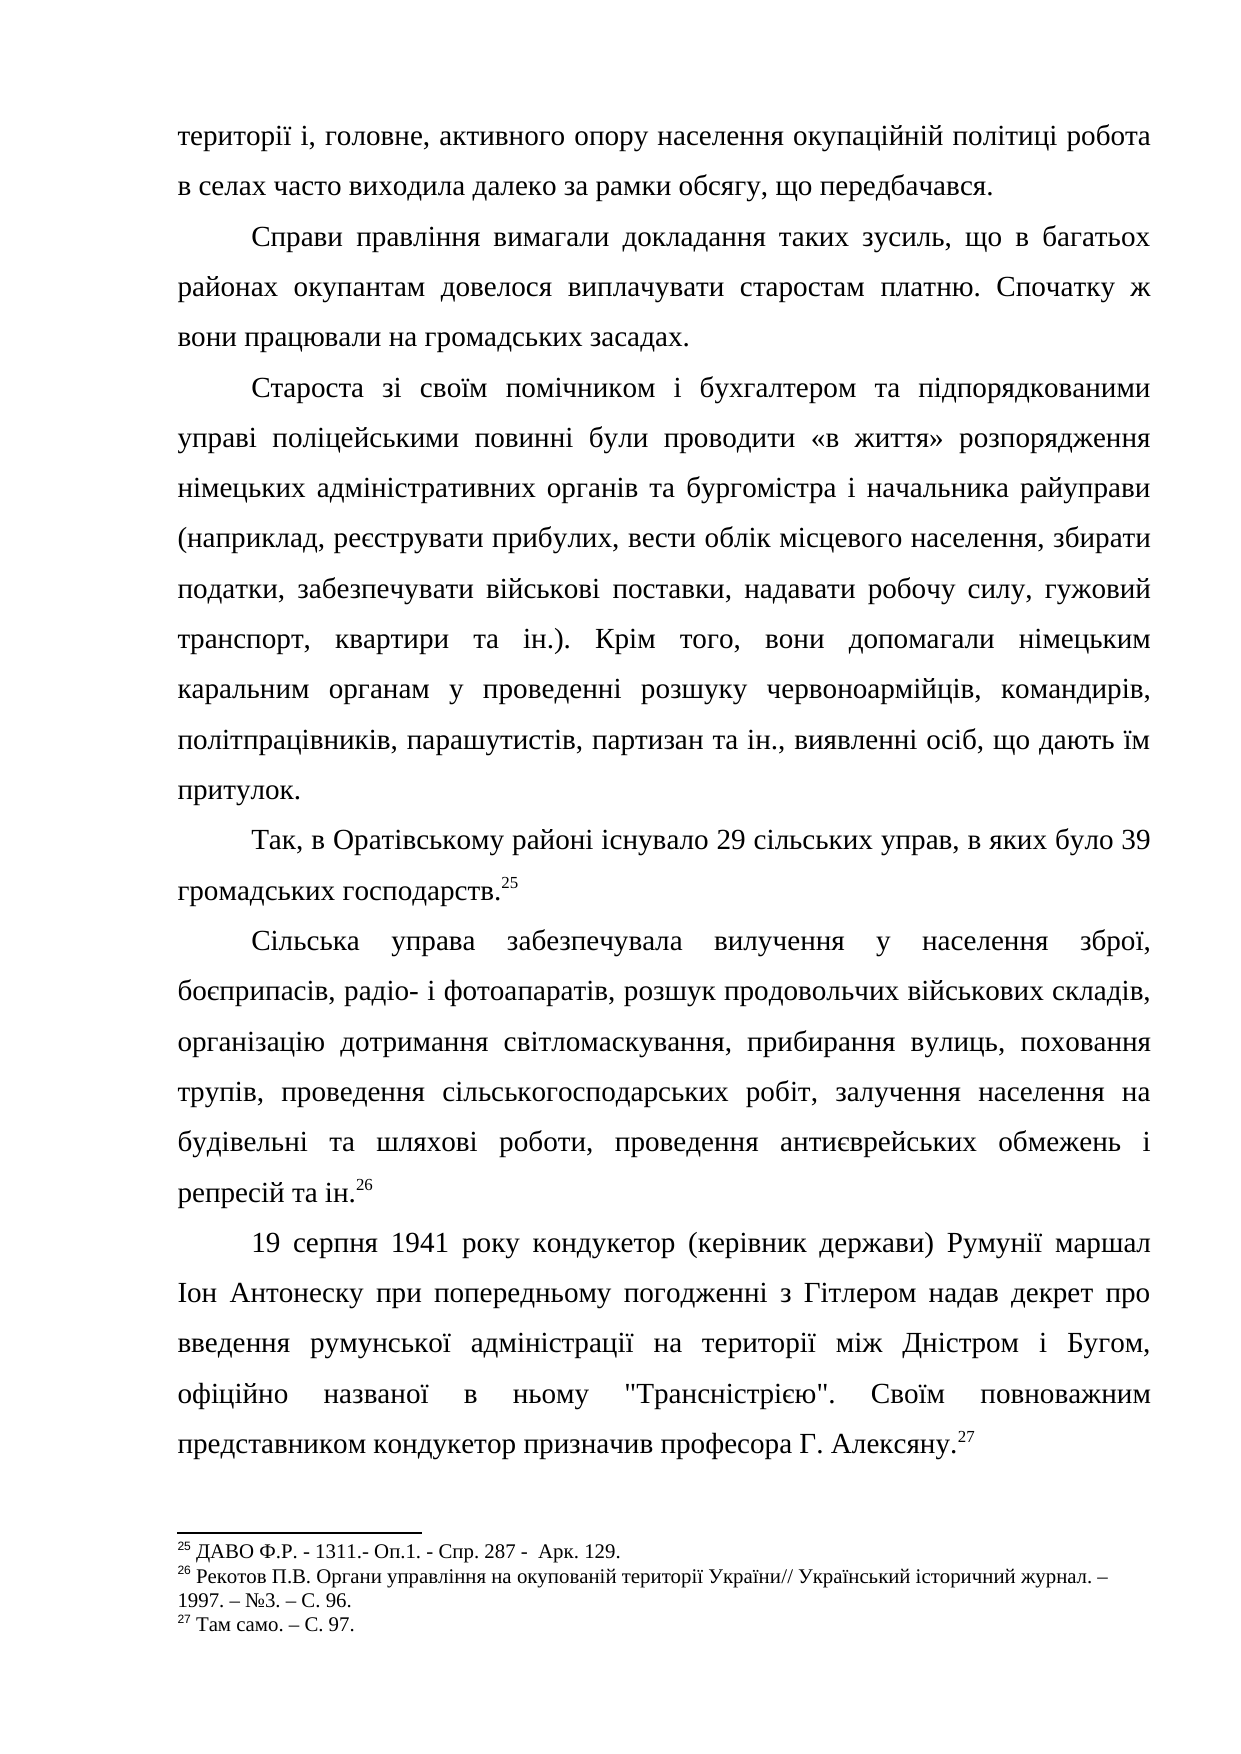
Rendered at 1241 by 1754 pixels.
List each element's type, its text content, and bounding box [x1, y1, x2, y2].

text Староста зі своїм помічником і бухгалтером та підпорядкованими управі поліцейськими повинні були проводити «в життя» розпорядження німецьких адміністративних органів та бургомістра і начальника райуправи (наприклад, реєструвати прибулих, вести облік місцевого населення, збирати податки, забезпечувати військові поставки, надавати робочу силу, гужовий транспорт, квартири та ін.). Крім того, вони допомагали німецьким каральним органам у проведенні розшуку червоноармійців, командирів, політпрацівників, парашутистів, партизан та ін., виявленні осіб, що дають їм притулок. [177, 370, 1152, 806]
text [177, 118, 1152, 202]
text 19 серпня 1941 року кондукетор (керівник держави) Румунії маршал Іон Антонеску при попередньому погодженні з Гітлером надав декрет про введення румунської адміністрації на території між Дністром і Бугом, офіційно названої в ньому "Трансністрією". Своїм повноважним представником кондукетор призначив професора Г. Алексяну. [177, 1225, 1152, 1460]
text Сільська управа забезпечувала вилучення у населення зброї, боєприпасів, радіо- і фотоапаратів, розшук продовольчих військових складів, організацію дотримання світломаскування, прибирання вулиць, поховання трупів, проведення сільськогосподарських робіт, залучення населення на будівельні та шляхові роботи, проведення антиєврейських обмежень і репресій та ін. [177, 923, 1152, 1208]
text Справи правління вимагали докладання таких зусиль, що в багатьох районах окупантам довелося виплачувати старостам платню. Спочатку ж вони працювали на громадських засадах. [177, 219, 1152, 353]
text Так, в Оратівському районі існувало 29 сільських управ, в яких було 39 громадських господарств. [177, 822, 1152, 906]
